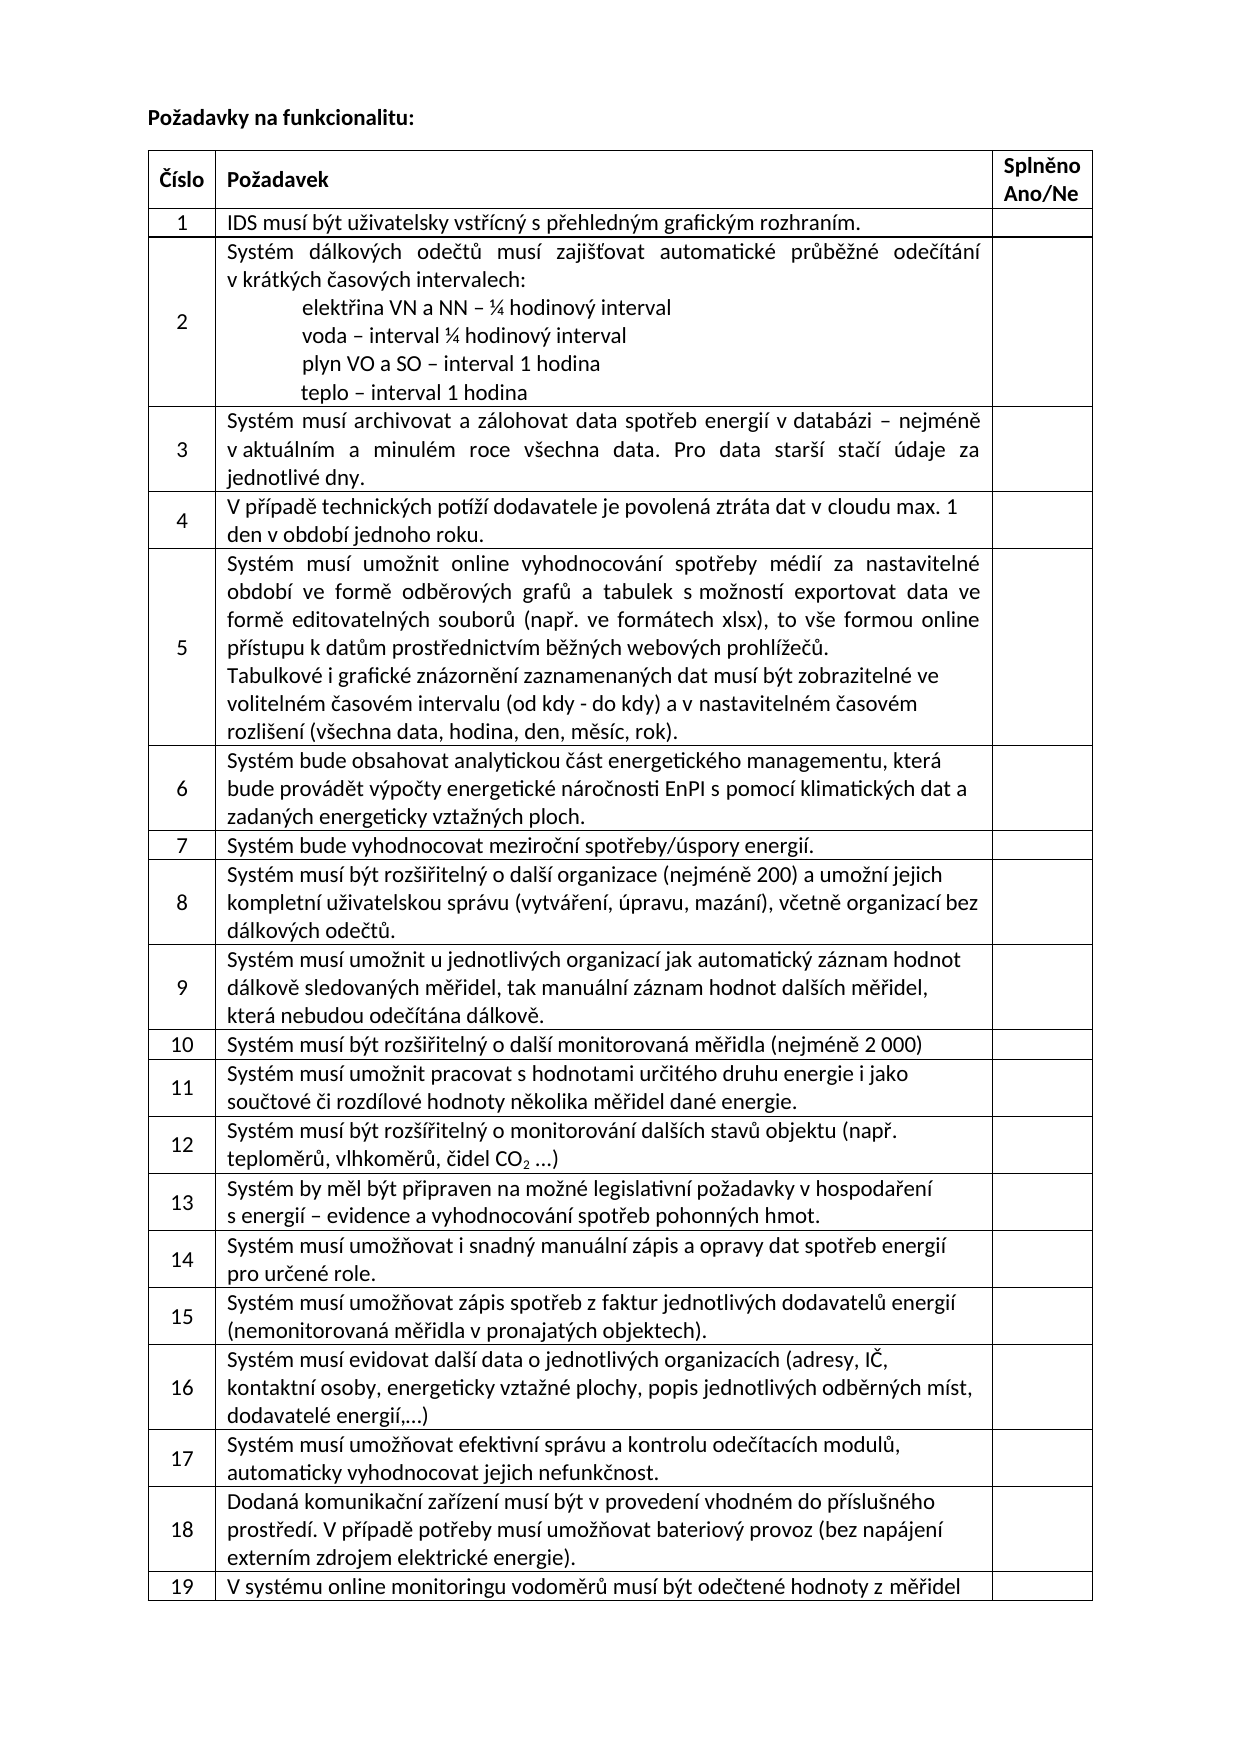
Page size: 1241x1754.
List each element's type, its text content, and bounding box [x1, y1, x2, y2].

table_cell Systém musí být rozšiřitelný o další organizace (nejméně 200) a umožní jejich kompletní uživatelskou správu (vytváření, úpravu, mazání), včetně organizací bez dálkových odečtů. [216, 860, 992, 944]
table_cell [993, 1117, 1092, 1173]
table_cell [993, 1572, 1092, 1600]
table_cell [993, 945, 1092, 1029]
table_cell Systém bude vyhodnocovat meziroční spotřeby/úspory energií. [216, 831, 992, 859]
table_cell Systém musí umožnit u jednotlivých organizací jak automatický záznam hodnot dálkově sledovaných měřidel, tak manuální záznam hodnot dalších měřidel, která nebudou odečítána dálkově. [216, 945, 992, 1029]
table_cell Systém musí být rozšířitelný o monitorování dalších stavů objektu (např. teploměrů, vlhkoměrů, čidel CO2 ...) [216, 1117, 992, 1173]
table_cell 11 [149, 1060, 215, 1116]
table_cell 18 [149, 1487, 215, 1571]
table_cell 3 [149, 407, 215, 491]
table_cell Systém musí umožňovat zápis spotřeb z faktur jednotlivých dodavatelů energií (nemonitorovaná měřidla v pronajatých objektech). [216, 1288, 992, 1344]
table_cell Systém musí evidovat další data o jednotlivých organizacích (adresy, IČ, kontaktní osoby, energeticky vztažné plochy, popis jednotlivých odběrných míst, dodavatelé energií,…) [216, 1345, 992, 1429]
table_header Splněno Ano/Ne [993, 151, 1092, 207]
table_cell [993, 1345, 1092, 1429]
text Požadavky na funkcionalitu: [148, 103, 1093, 131]
table_cell [993, 831, 1092, 859]
table_cell [993, 238, 1092, 406]
table_cell Dodaná komunikační zařízení musí být v provedení vhodném do příslušného prostředí. V případě potřeby musí umožňovat bateriový provoz (bez napájení externím zdrojem elektrické energie). [216, 1487, 992, 1571]
table_cell [993, 746, 1092, 830]
table_cell [993, 1430, 1092, 1486]
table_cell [216, 1572, 992, 1600]
table_cell [993, 1231, 1092, 1287]
table_cell [993, 1030, 1092, 1058]
table_cell 16 [149, 1345, 215, 1429]
table_cell 8 [149, 860, 215, 944]
table_cell 12 [149, 1117, 215, 1173]
table_cell Systém musí umožňovat i snadný manuální zápis a opravy dat spotřeb energií pro určené role. [216, 1231, 992, 1287]
table_cell [993, 860, 1092, 944]
table_cell Systém musí umožňovat efektivní správu a kontrolu odečítacích modulů, automaticky vyhodnocovat jejich nefunkčnost. [216, 1430, 992, 1486]
table_header Číslo [149, 151, 215, 207]
table_cell Systém dálkových odečtů musí zajišťovat automatické průběžné odečítání v krátkých časových intervalech: elektřina VN a NN – ¼ hodinový interval voda – interval ¼ hodinový interval plyn VO a SO – interval 1 hodina teplo – interval 1 hodina [216, 238, 992, 406]
table_header Požadavek [216, 151, 992, 207]
table_cell [993, 209, 1092, 236]
table_cell 1 [149, 209, 215, 236]
table_cell Systém by měl být připraven na možné legislativní požadavky v hospodaření s energií – evidence a vyhodnocování spotřeb pohonných hmot. [216, 1174, 992, 1230]
table_cell [993, 1060, 1092, 1116]
table_cell Systém musí umožnit pracovat s hodnotami určitého druhu energie i jako součtové či rozdílové hodnoty několika měřidel dané energie. [216, 1060, 992, 1116]
table_cell 7 [149, 831, 215, 859]
table_cell 6 [149, 746, 215, 830]
table_cell 4 [149, 492, 215, 548]
table_cell Systém musí umožnit online vyhodnocování spotřeby médií za nastavitelné období ve formě odběrových grafů a tabulek s možností exportovat data ve formě editovatelných souborů (např. ve formátech xlsx), to vše formou online přístupu k datům prostřednictvím běžných webových prohlížečů. Tabulkové i grafické znázornění zaznamenaných dat musí být zobrazitelné ve volitelném časovém intervalu (od kdy - do kdy) a v nastavitelném časovém rozlišení (všechna data, hodina, den, měsíc, rok). [216, 549, 992, 745]
table_cell 5 [149, 549, 215, 745]
table_cell [993, 407, 1092, 491]
table_cell V případě technických potíží dodavatele je povolená ztráta dat v cloudu max. 1 den v období jednoho roku. [216, 492, 992, 548]
table_cell [993, 549, 1092, 745]
table_cell 2 [149, 238, 215, 406]
table_cell 10 [149, 1030, 215, 1058]
table_cell 13 [149, 1174, 215, 1230]
table_cell Systém bude obsahovat analytickou část energetického managementu, která bude provádět výpočty energetické náročnosti EnPI s pomocí klimatických dat a zadaných energeticky vztažných ploch. [216, 746, 992, 830]
table_cell 9 [149, 945, 215, 1029]
table_cell IDS musí být uživatelsky vstřícný s přehledným grafickým rozhraním. [216, 209, 992, 236]
table_cell [993, 492, 1092, 548]
table_cell [993, 1487, 1092, 1571]
table_cell [993, 1174, 1092, 1230]
table_cell 14 [149, 1231, 215, 1287]
table_cell 17 [149, 1430, 215, 1486]
table_cell 19 [149, 1572, 215, 1600]
table_cell [993, 1288, 1092, 1344]
table_cell 15 [149, 1288, 215, 1344]
table_cell Systém musí archivovat a zálohovat data spotřeb energií v databázi – nejméně v aktuálním a minulém roce všechna data. Pro data starší stačí údaje za jednotlivé dny. [216, 407, 992, 491]
table_cell Systém musí být rozšiřitelný o další monitorovaná měřidla (nejméně 2 000) [216, 1030, 992, 1058]
